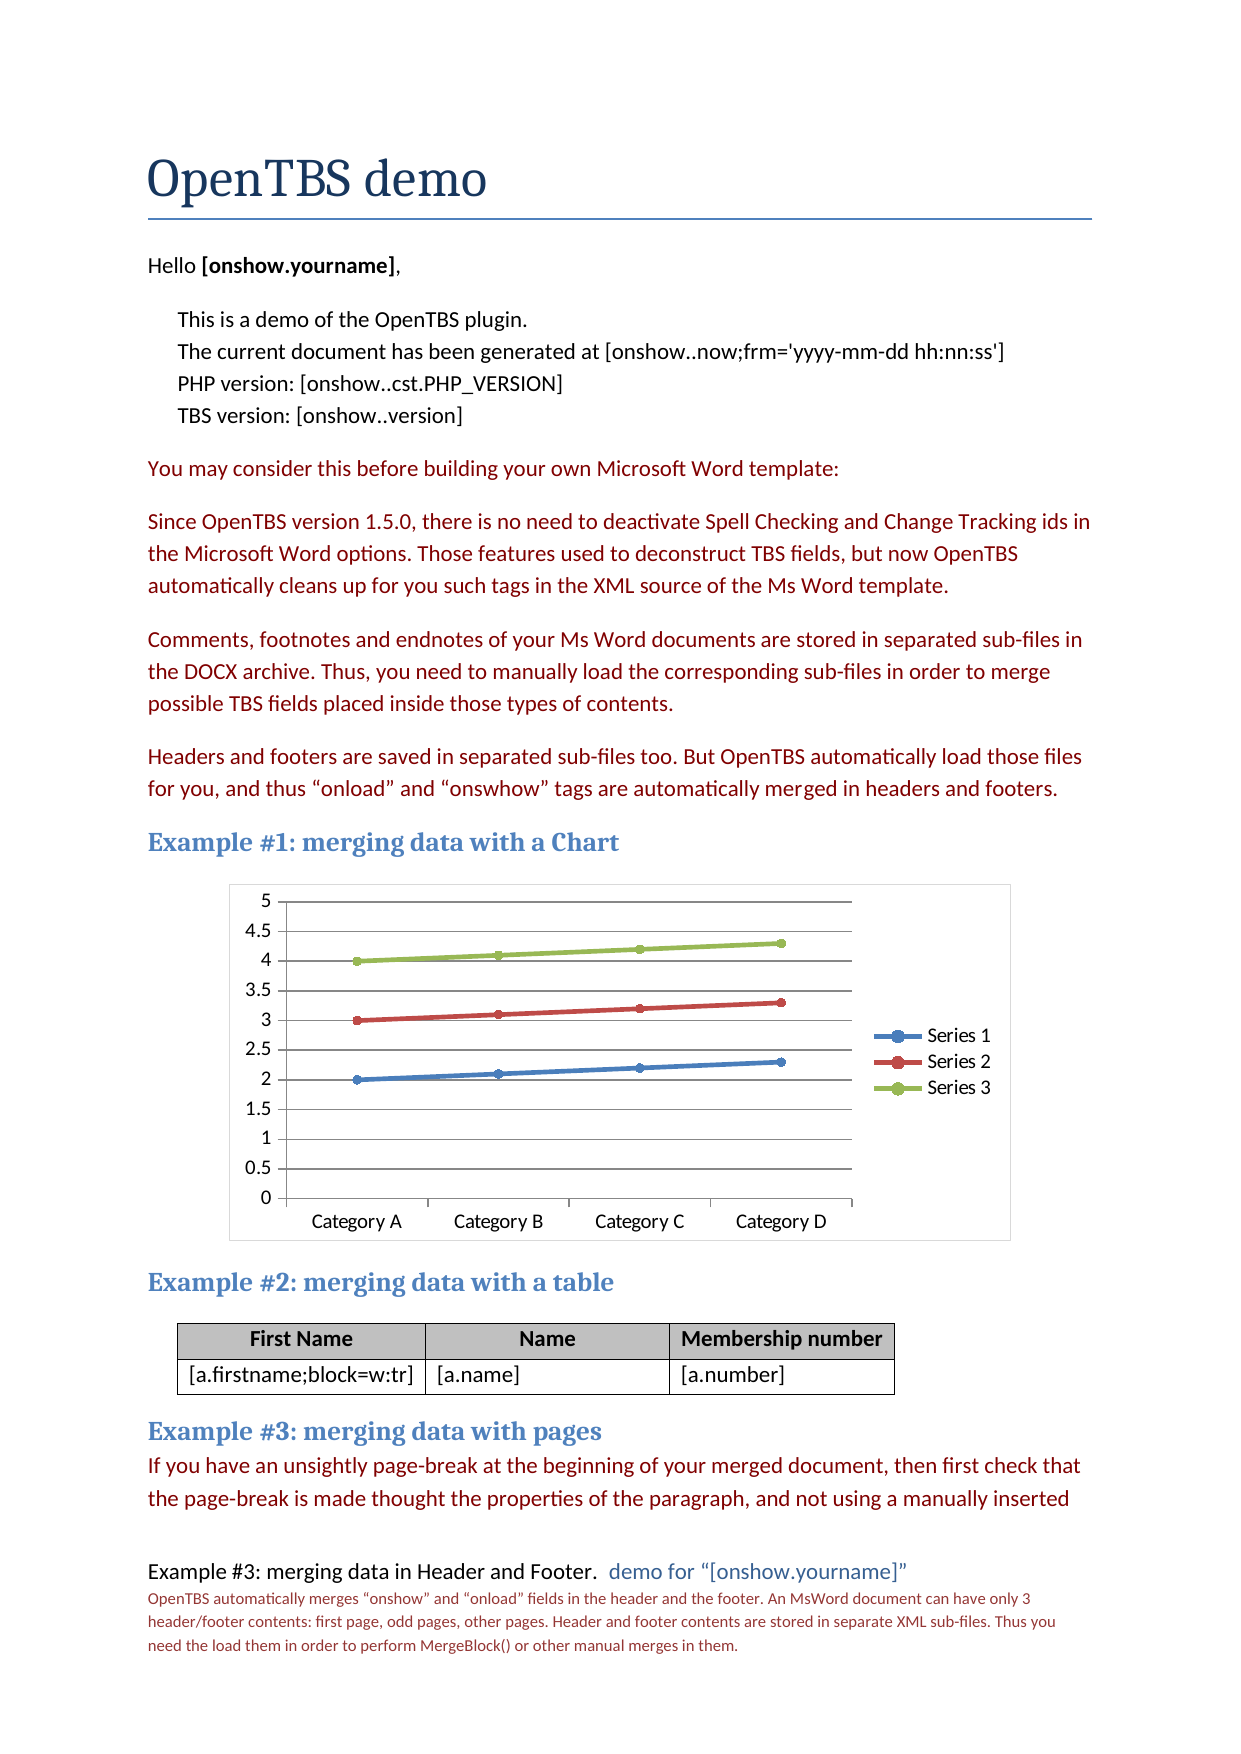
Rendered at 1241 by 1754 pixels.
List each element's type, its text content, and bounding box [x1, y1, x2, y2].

subtitle Example #3: merging data with pages [148, 1416, 1092, 1447]
subtitle Example #1: merging data with a Chart [148, 827, 1092, 858]
text Comments, footnotes and endnotes of your Ms Word documents are stored in separated sub-files in the DOCX archive. Thus, you need to manually load the corresponding sub-files in order to merge possible TBS fields placed inside those types of contents. [148, 625, 1092, 717]
table_header First Name [178, 1324, 425, 1359]
text This is a demo of the OpenTBS plugin. The current document has been generated at [onshow..now;frm='yyyy-mm-dd hh:nn:ss'] PHP version: [onshow..cst.PHP_VERSION] TBS version: [onshow..version] [177, 305, 1092, 429]
text Example #2: merging data with a table [148, 1267, 1092, 1298]
text Hello [onshow.yourname], [148, 252, 1092, 280]
table_cell [a.name] [426, 1360, 669, 1394]
text You may consider this before building your own Microsoft Word template: [148, 454, 1092, 482]
table_cell [a.number] [670, 1360, 894, 1394]
title OpenTBS demo [148, 148, 1092, 218]
text Since OpenTBS version 1.5.0, there is no need to deactivate Spell Checking and Change Tracking ids in the Microsoft Word options. Those features used to deconstruct TBS fields, but now OpenTBS automatically cleans up for you such tags in the XML source of the Ms Word template. [148, 507, 1092, 600]
text Headers and footers are saved in separated sub-files too. But OpenTBS automatically load those files for you, and thus “onload” and “onswhow” tags are automatically merged in headers and footers. [148, 742, 1092, 802]
table_header Membership number [670, 1324, 894, 1359]
table_cell [a.firstname;block=w:tr] [178, 1360, 425, 1394]
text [148, 1452, 1092, 1512]
table_header Name [426, 1324, 669, 1359]
